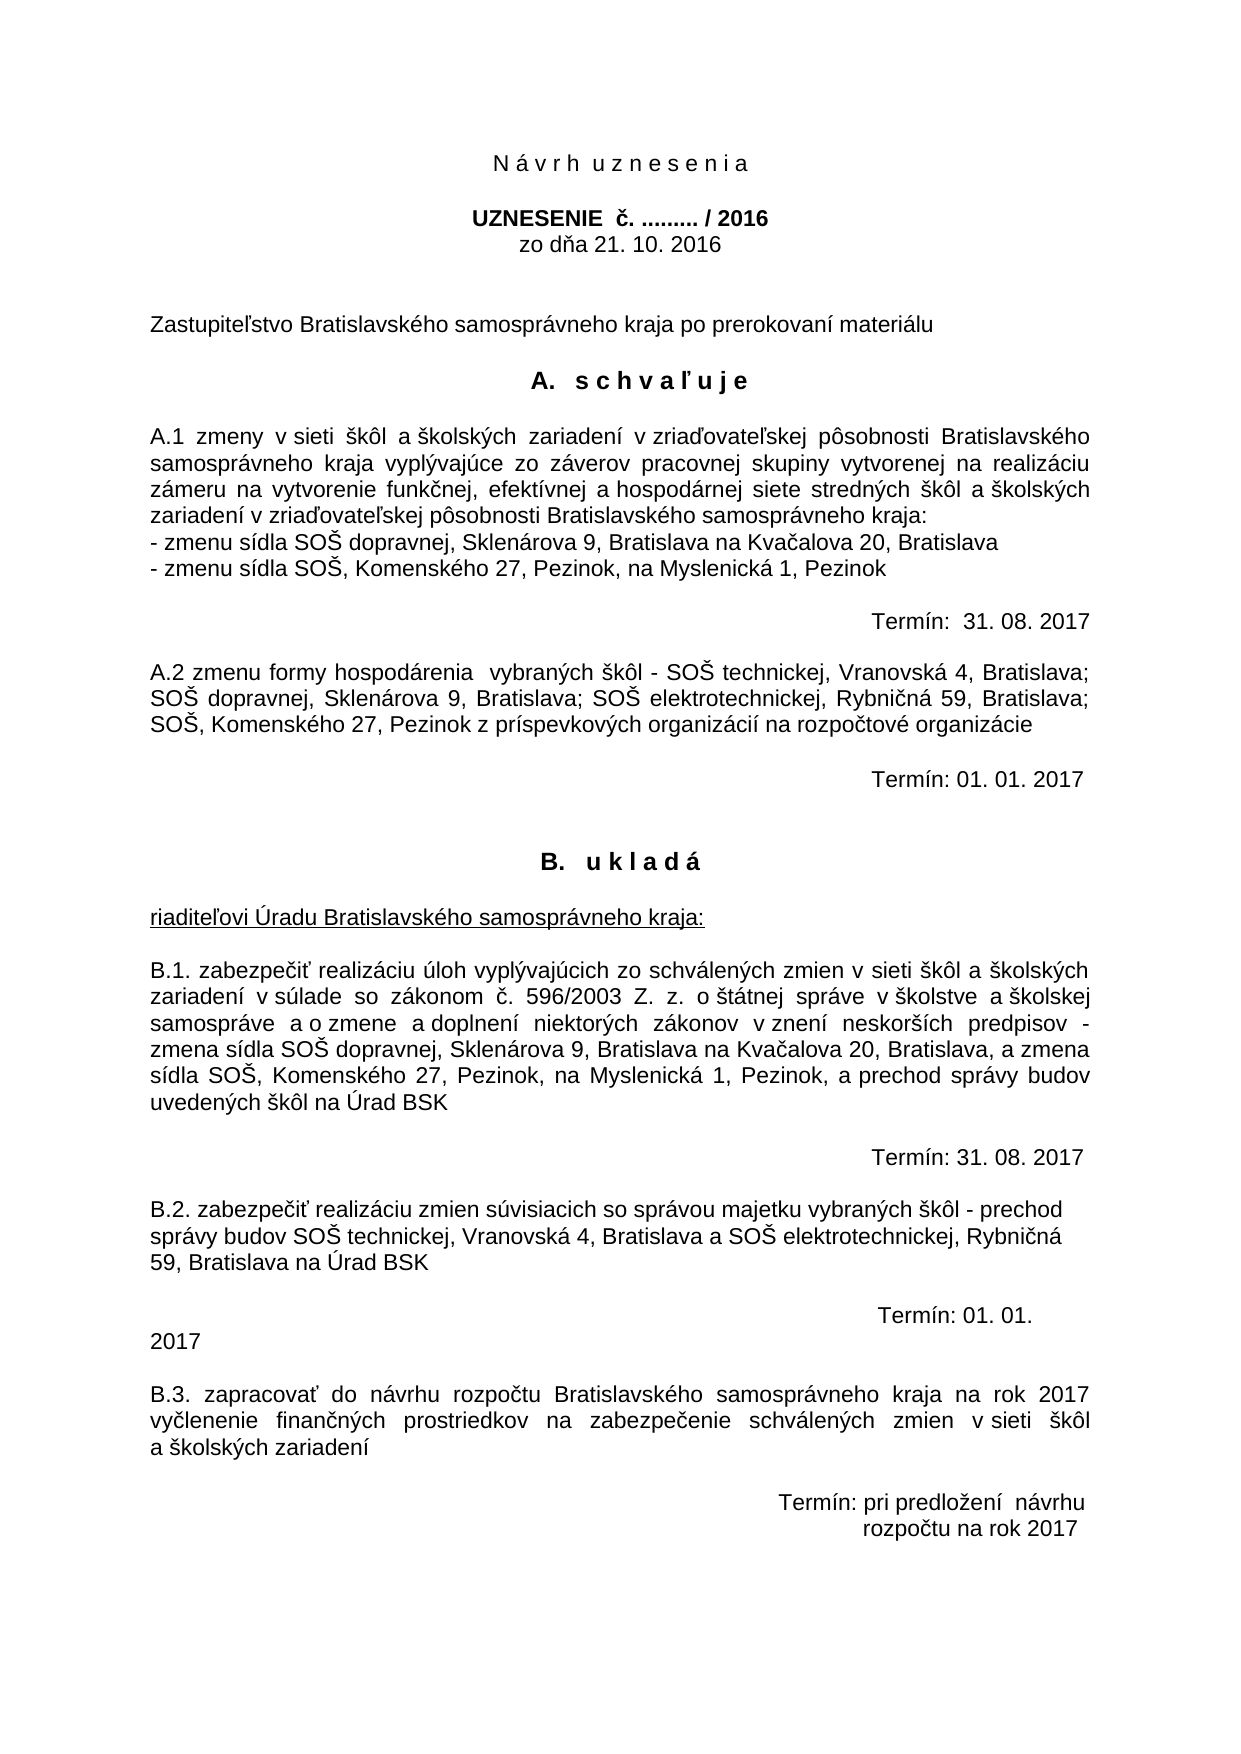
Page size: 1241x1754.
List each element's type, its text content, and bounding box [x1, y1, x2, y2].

text B.2. zabezpečiť realizáciu zmien súvisiacich so správou majetku vybraných škôl - prechod správy budov SOŠ technickej, Vranovská 4, Bratislava a SOŠ elektrotechnickej, Rybničná 59, Bratislava na Úrad BSK [150, 1196, 1090, 1276]
text UZNESENIE č. ......... / 2016 [150, 205, 1090, 231]
text - zmenu sídla SOŠ, Komenského 27, Pezinok, na Myslenická 1, Pezinok [150, 555, 1090, 581]
text Termín: 31. 08. 2017 [814, 1144, 1090, 1170]
text N á v r h u z n e s e n i a [150, 150, 1090, 176]
text rozpočtu na rok 2017 [150, 1515, 1090, 1541]
text Termín: 01. 01. 2017 [740, 766, 1090, 793]
text B.3. zapracovať do návrhu rozpočtu Bratislavského samosprávneho kraja na rok 2017 vyčlenenie finančných prostriedkov na zabezpečenie schválených zmien v sieti škôl a školských zariadení [150, 1381, 1090, 1460]
text zo dňa 21. 10. 2016 [150, 231, 1090, 258]
text Termín: pri predložení návrhu [740, 1489, 1090, 1515]
text B.1. zabezpečiť realizáciu úloh vyplývajúcich zo schválených zmien v sieti škôl a školských zariadení v súlade so zákonom č. 596/2003 Z. z. o štátnej správe v školstve a školskej samospráve a o zmene a doplnení niektorých zákonov v znení neskorších predpisov - zmena sídla SOŠ dopravnej, Sklenárova 9, Bratislava na Kvačalova 20, Bratislava, a zmena sídla SOŠ, Komenského 27, Pezinok, na Myslenická 1, Pezinok, a prechod správy budov uvedených škôl na Úrad BSK [150, 957, 1090, 1115]
text - zmenu sídla SOŠ dopravnej, Sklenárova 9, Bratislava na Kvačalova 20, Bratislava [150, 528, 1090, 555]
text Zastupiteľstvo Bratislavského samosprávneho kraja po prerokovaní materiálu [150, 311, 1090, 337]
list s c h v a ľ u j e [187, 366, 1090, 394]
text Termín: 01. 01. 2017 [150, 1302, 1090, 1354]
text Termín: 31. 08. 2017 [150, 608, 1090, 634]
text B. u k l a d á [150, 847, 1090, 875]
text A.1 zmeny v sieti škôl a školských zariadení v zriaďovateľskej pôsobnosti Bratislavského samosprávneho kraja vyplývajúce zo záverov pracovnej skupiny vytvorenej na realizáciu zámeru na vytvorenie funkčnej, efektívnej a hospodárnej siete stredných škôl a školských zariadení v zriaďovateľskej pôsobnosti Bratislavského samosprávneho kraja: [150, 423, 1090, 528]
text riaditeľovi Úradu Bratislavského samosprávneho kraja: [150, 904, 1090, 931]
text A.2 zmenu formy hospodárenia vybraných škôl - SOŠ technickej, Vranovská 4, Bratislava; SOŠ dopravnej, Sklenárova 9, Bratislava; SOŠ elektrotechnickej, Rybničná 59, Bratislava; SOŠ, Komenského 27, Pezinok z príspevkových organizácií na rozpočtové organizácie [150, 659, 1090, 738]
